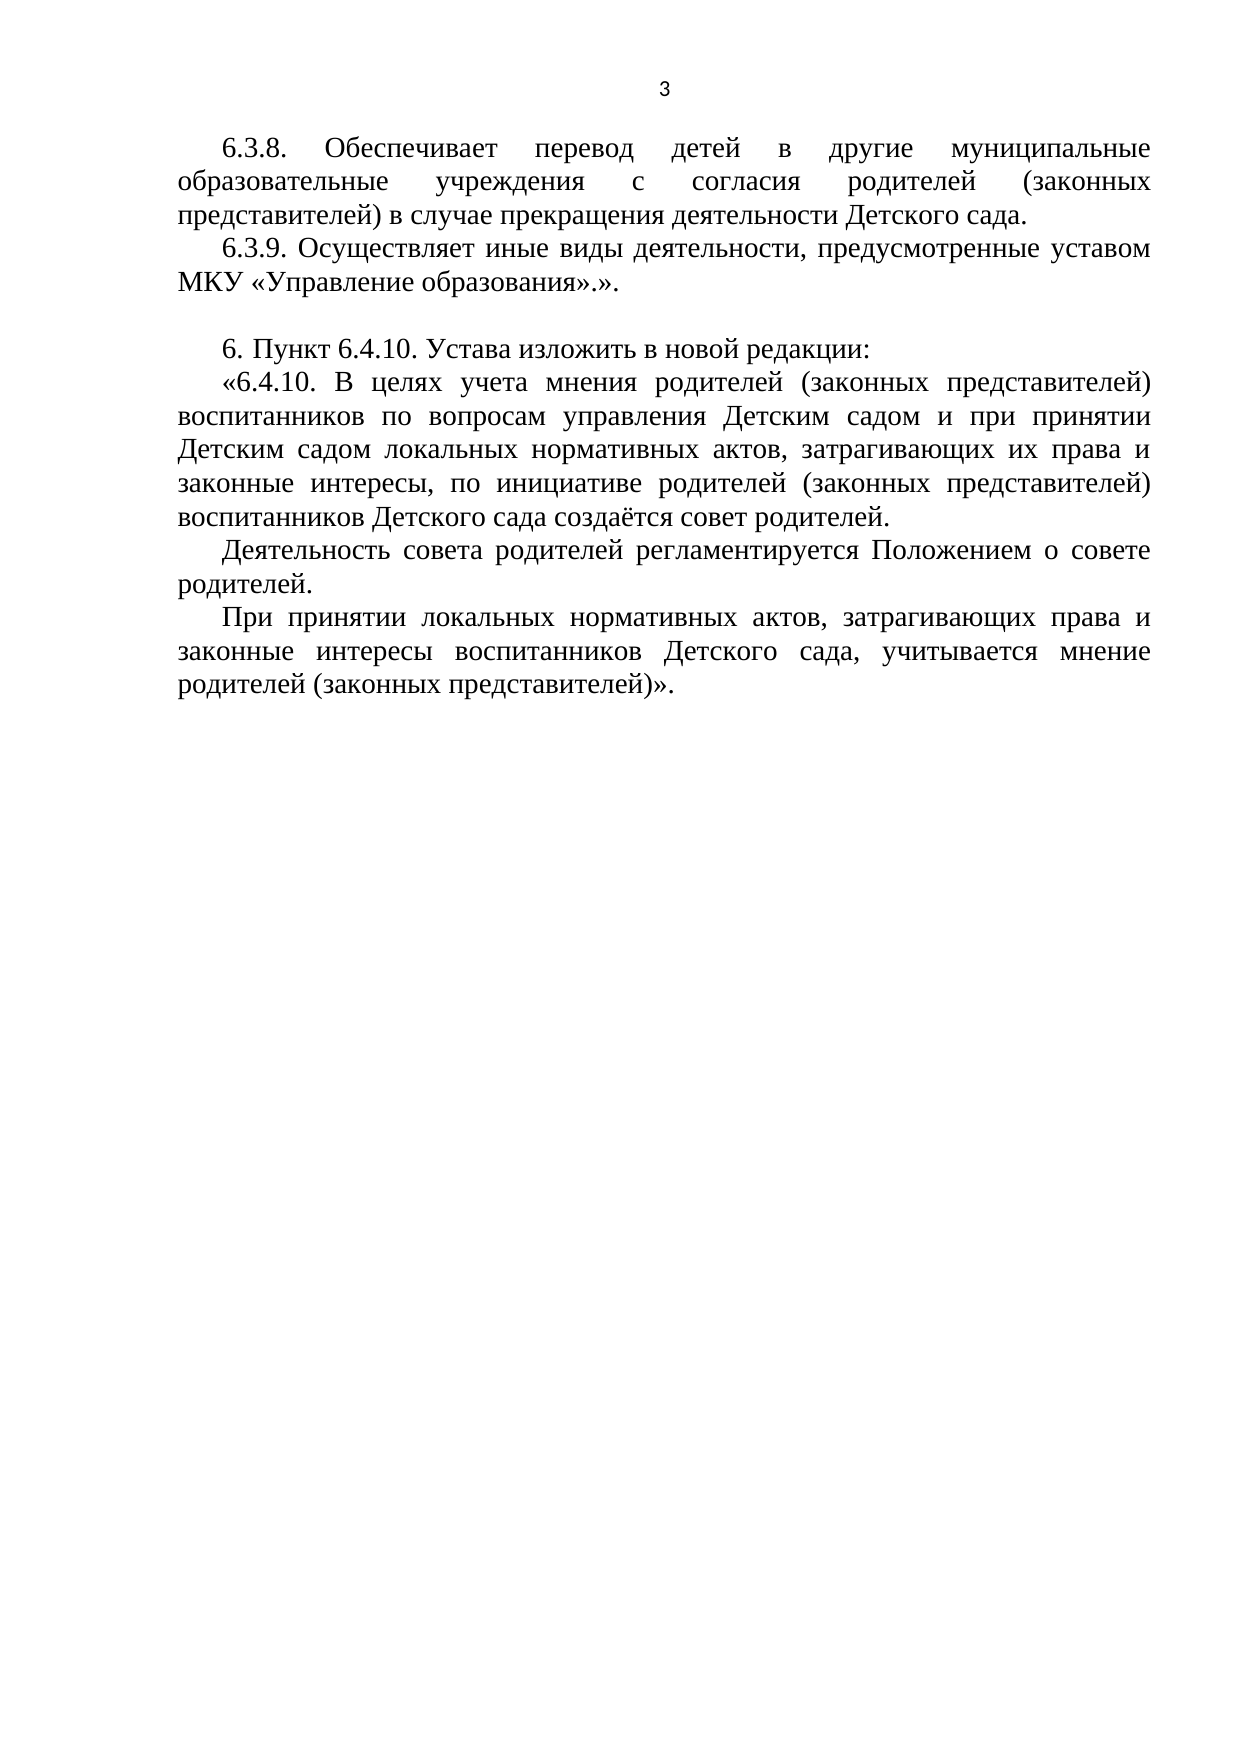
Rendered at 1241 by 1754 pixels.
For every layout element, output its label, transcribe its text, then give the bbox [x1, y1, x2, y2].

text «6.4.10. В целях учета мнения родителей (законных представителей) воспитанников по вопросам управления Детским садом и при принятии Детским садом локальных нормативных актов, затрагивающих их права и законные интересы, по инициативе родителей (законных представителей) воспитанников Детского сада создаётся совет родителей. [177, 364, 1152, 532]
text Деятельность совета родителей регламентируется Положением о совете родителей. [177, 532, 1152, 599]
list Пункт 6.4.10. Устава изложить в новой редакции: [222, 331, 1152, 364]
text При принятии локальных нормативных актов, затрагивающих права и законные интересы воспитанников Детского сада, учитывается мнение родителей (законных представителей)». [177, 599, 1152, 700]
text 6.3.8. Обеспечивает перевод детей в другие муниципальные образовательные учреждения с согласия родителей (законных представителей) в случае прекращения деятельности Детского сада. [177, 130, 1152, 230]
text 6.3.9. Осуществляет иные виды деятельности, предусмотренные уставом МКУ «Управление образования».». [177, 230, 1152, 297]
